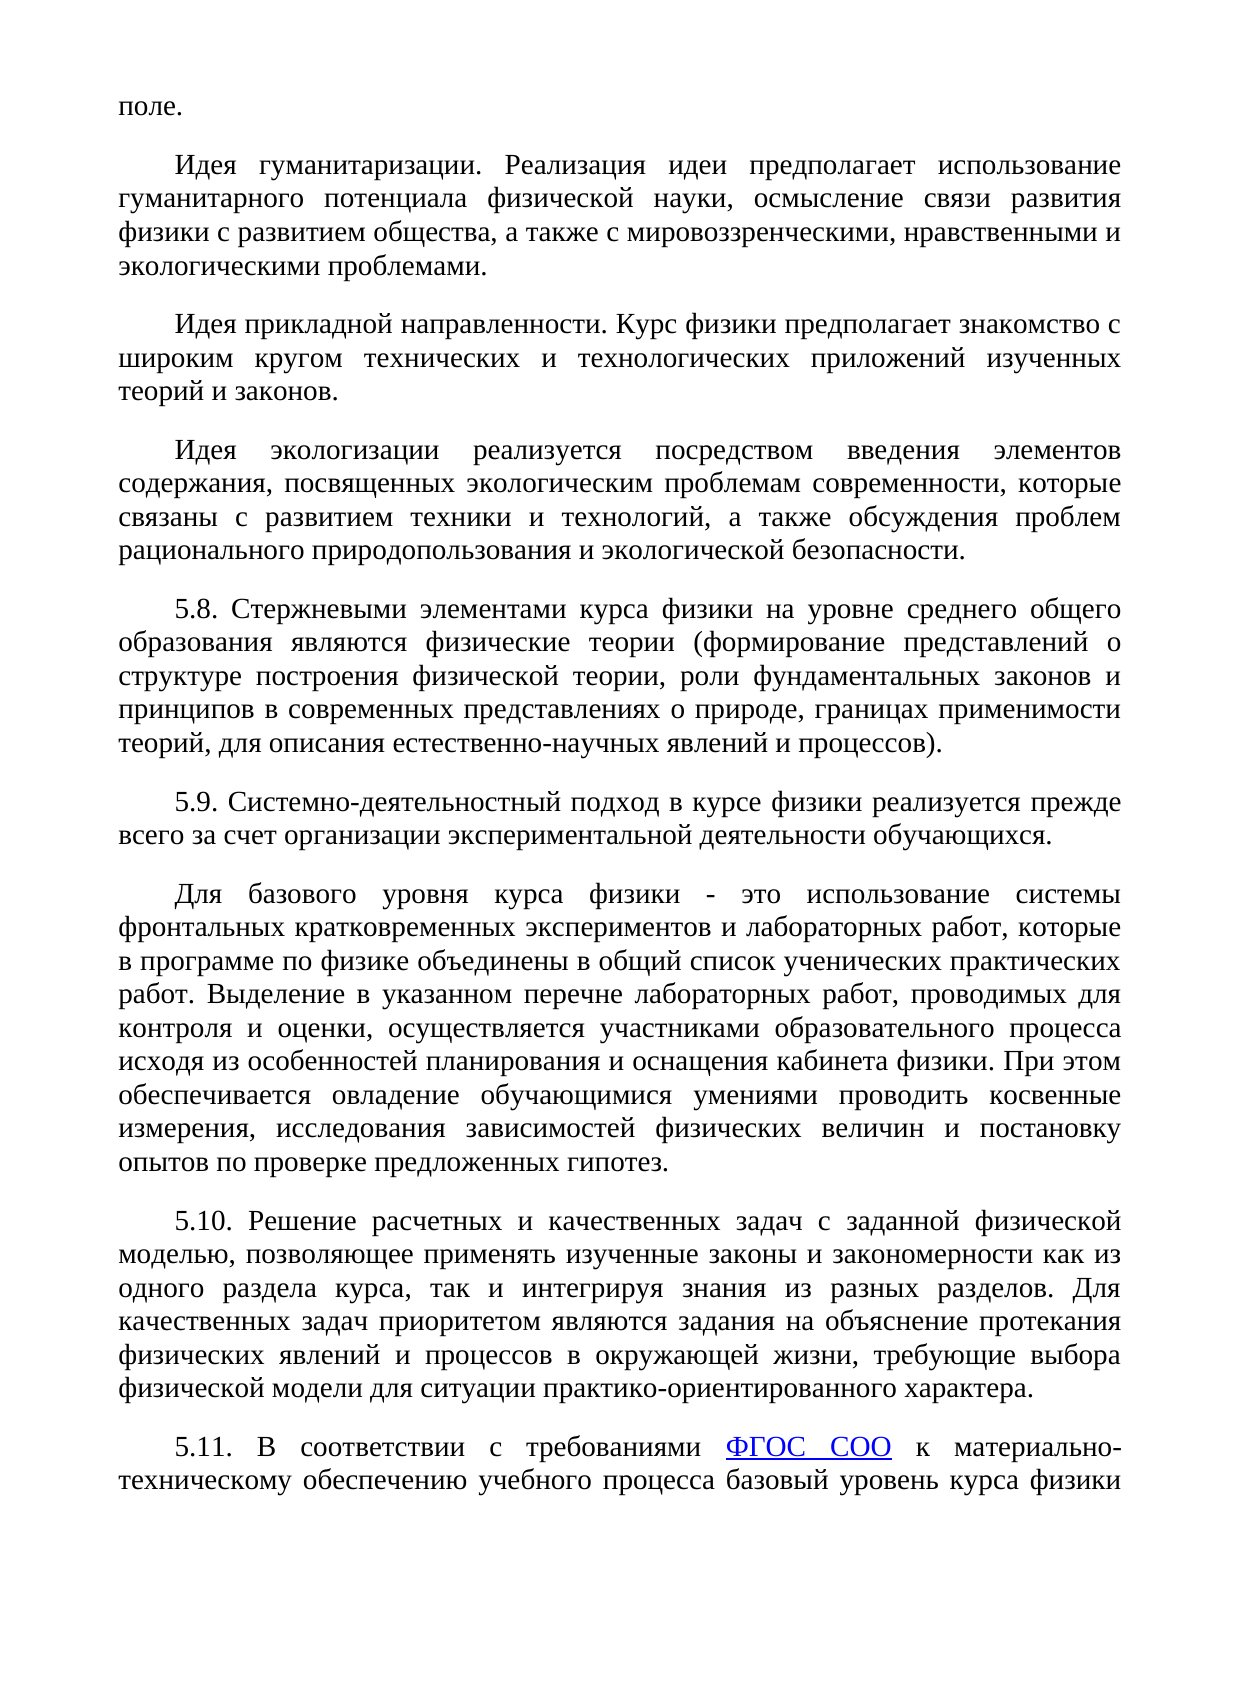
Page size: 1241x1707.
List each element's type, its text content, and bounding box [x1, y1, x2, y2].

text 5.9. Системно-деятельностный подход в курсе физики реализуется прежде всего за счет организации экспериментальной деятельности обучающихся. [118, 784, 1122, 851]
text 5.8. Стержневыми элементами курса физики на уровне среднего общего образования являются физические теории (формирование представлений о структуре построения физической теории, роли фундаментальных законов и принципов в современных представлениях о природе, границах применимости теорий, для описания естественно-научных явлений и процессов). [118, 591, 1122, 759]
text Для базового уровня курса физики - это использование системы фронтальных кратковременных экспериментов и лабораторных работ, которые в программе по физике объединены в общий список ученических практических работ. Выделение в указанном перечне лабораторных работ, проводимых для контроля и оценки, осуществляется участниками образовательного процесса исходя из особенностей планирования и оснащения кабинета физики. При этом обеспечивается овладение обучающимися умениями проводить косвенные измерения, исследования зависимостей физических величин и постановку опытов по проверке предложенных гипотез. [118, 876, 1122, 1178]
text Идея гуманитаризации. Реализация идеи предполагает использование гуманитарного потенциала физической науки, осмысление связи развития физики с развитием общества, а также с мировоззренческими, нравственными и экологическими проблемами. [118, 147, 1122, 281]
text Идея прикладной направленности. Курс физики предполагает знакомство с широким кругом технических и технологических приложений изученных теорий и законов. [118, 306, 1122, 407]
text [118, 88, 1122, 122]
text 5.10. Решение расчетных и качественных задач с заданной физической моделью, позволяющее применять изученные законы и закономерности как из одного раздела курса, так и интегрируя знания из разных разделов. Для качественных задач приоритетом являются задания на объяснение протекания физических явлений и процессов в окружающей жизни, требующие выбора физической модели для ситуации практико-ориентированного характера. [118, 1203, 1122, 1404]
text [118, 1429, 1122, 1496]
text Идея экологизации реализуется посредством введения элементов содержания, посвященных экологическим проблемам современности, которые связаны с развитием техники и технологий, а также обсуждения проблем рационального природопользования и экологической безопасности. [118, 432, 1122, 566]
